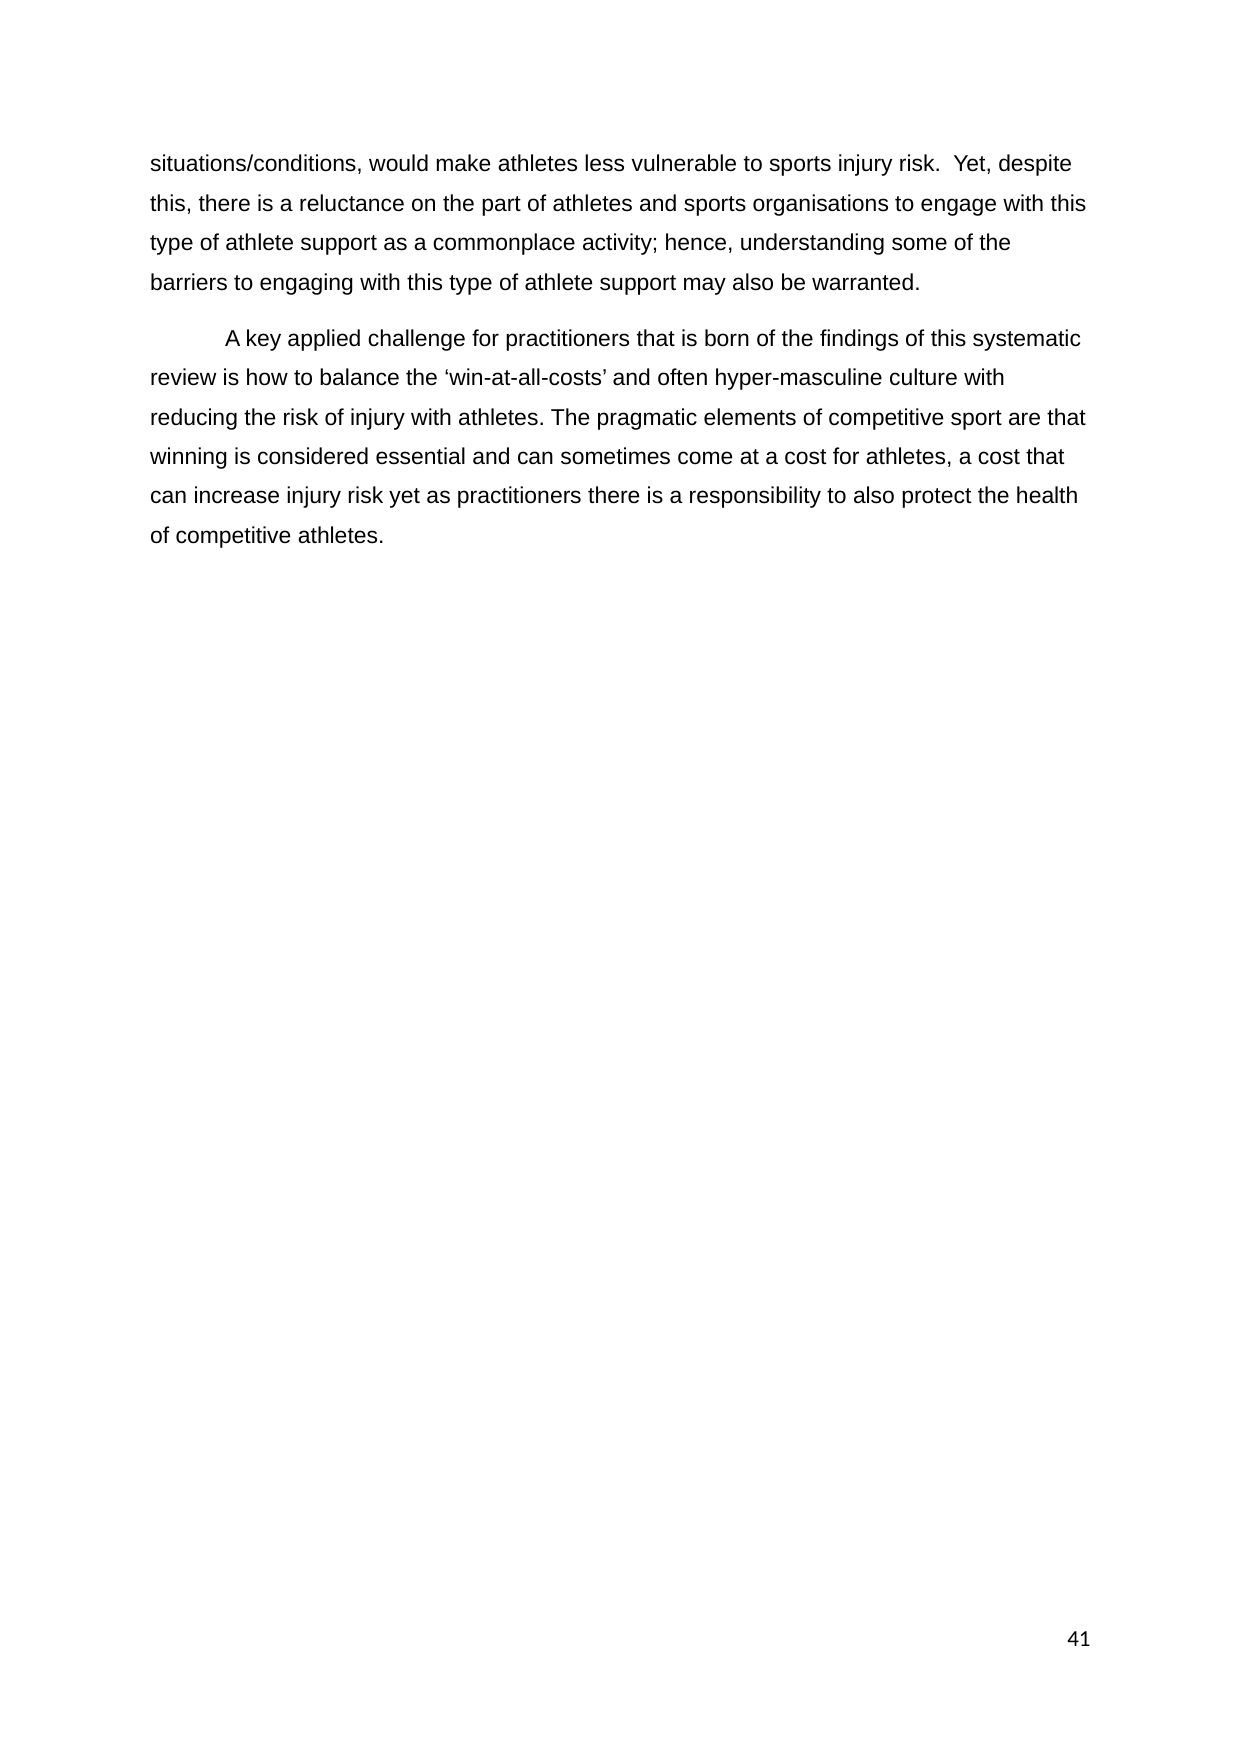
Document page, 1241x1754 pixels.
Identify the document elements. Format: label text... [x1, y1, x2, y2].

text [150, 150, 1090, 295]
text A key applied challenge for practitioners that is born of the findings of this systematic review is how to balance the ‘win-at-all-costs’ and often hyper-masculine culture with reducing the risk of injury with athletes. The pragmatic elements of competitive sport are that winning is considered essential and can sometimes come at a cost for athletes, a cost that can increase injury risk yet as practitioners there is a responsibility to also protect the health of competitive athletes. [150, 324, 1090, 548]
